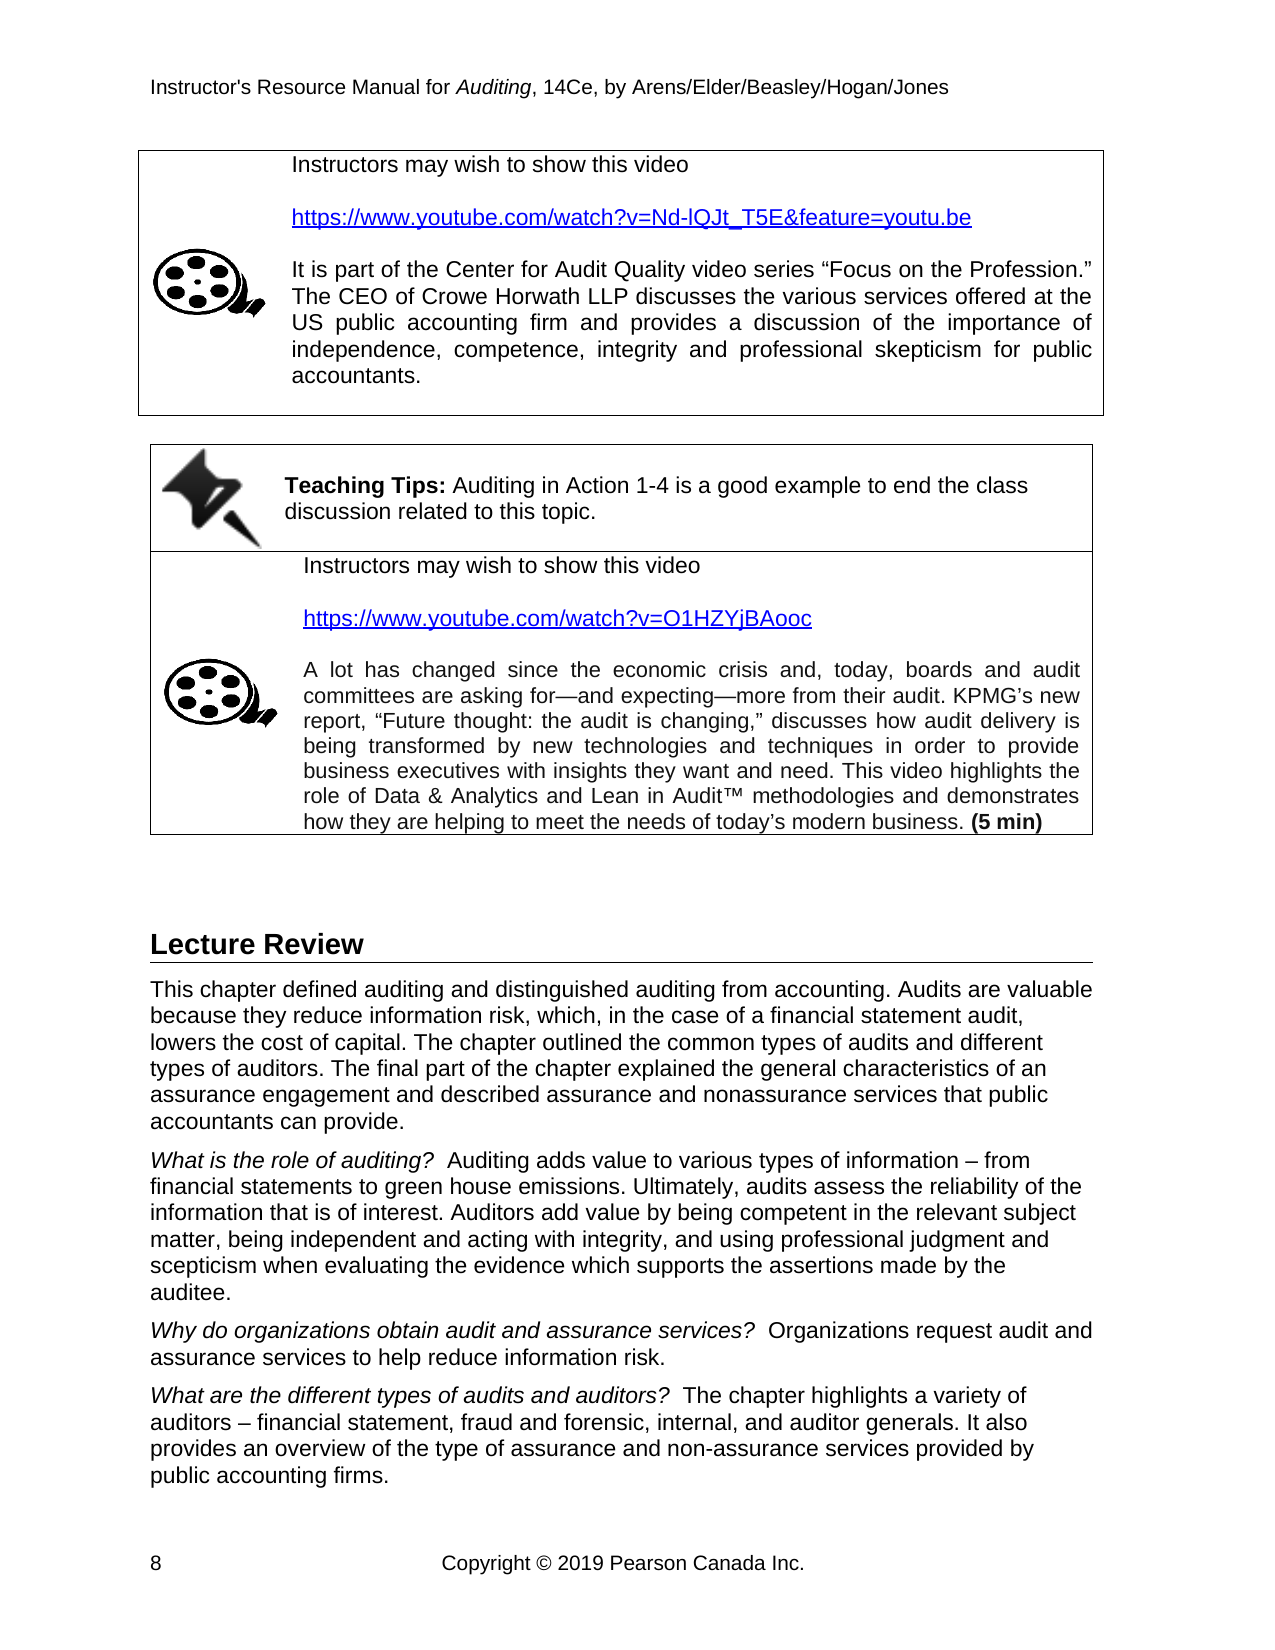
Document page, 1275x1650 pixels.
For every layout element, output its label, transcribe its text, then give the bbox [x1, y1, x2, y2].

table_header Instructors may wish to show this video https://www.youtube.com/watch?v=Nd-lQJt_T5E&feature=youtu.be It is part of the Center for Audit Quality video series “Focus on the Profession.” The CEO of Crowe Horwath LLP discusses the various services offered at the US public accounting firm and provides a discussion of the importance of independence, competence, integrity and professional skepticism for public accountants. [280, 151, 1103, 414]
picture [161, 650, 280, 736]
text Why do organizations obtain audit and assurance services? Organizations request audit and assurance services to help reduce information risk. [150, 1317, 1093, 1370]
text Lecture Review [150, 927, 1093, 962]
table_header [139, 151, 280, 414]
table_cell [151, 552, 292, 834]
text What is the role of auditing? Auditing adds value to various types of information – from financial statements to green house emissions. Ultimately, audits assess the reliability of the information that is of interest. Auditors add value by being competent in the relevant subject matter, being independent and acting with integrity, and using professional judgment and scepticism when evaluating the evidence which supports the assertions made by the auditee. [150, 1147, 1093, 1305]
text This chapter defined auditing and distinguished auditing from accounting. Audits are valuable because they reduce information risk, which, in the case of a financial statement audit, lowers the cost of capital. The chapter outlined the common types of audits and different types of auditors. The final part of the chapter explained the general characteristics of an assurance engagement and described assurance and nonassurance services that public accountants can provide. [150, 976, 1093, 1134]
picture [161, 448, 262, 549]
text What are the different types of audits and auditors? The chapter highlights a variety of auditors – financial statement, fraud and forensic, internal, and auditor generals. It also provides an overview of the type of assurance and non-assurance services provided by public accounting firms. [150, 1382, 1093, 1488]
table_header Teaching Tips: Auditing in Action 1-4 is a good example to end the class discussion related to this topic. [273, 445, 1092, 551]
table_header [151, 445, 273, 551]
picture [150, 240, 268, 326]
table_cell Instructors may wish to show this video https://www.youtube.com/watch?v=O1HZYjBAooc A lot has changed since the economic crisis and, today, boards and audit committees are asking for—and expecting—more from their audit. KPMG’s new report, “Future thought: the audit is changing,” discusses how audit delivery is being transformed by new technologies and techniques in order to provide business executives with insights they want and need. This video highlights the role of Data & Analytics and Lean in Audit™ methodologies and demonstrates how they are helping to meet the needs of today’s modern business. (5 min) [292, 552, 1092, 834]
